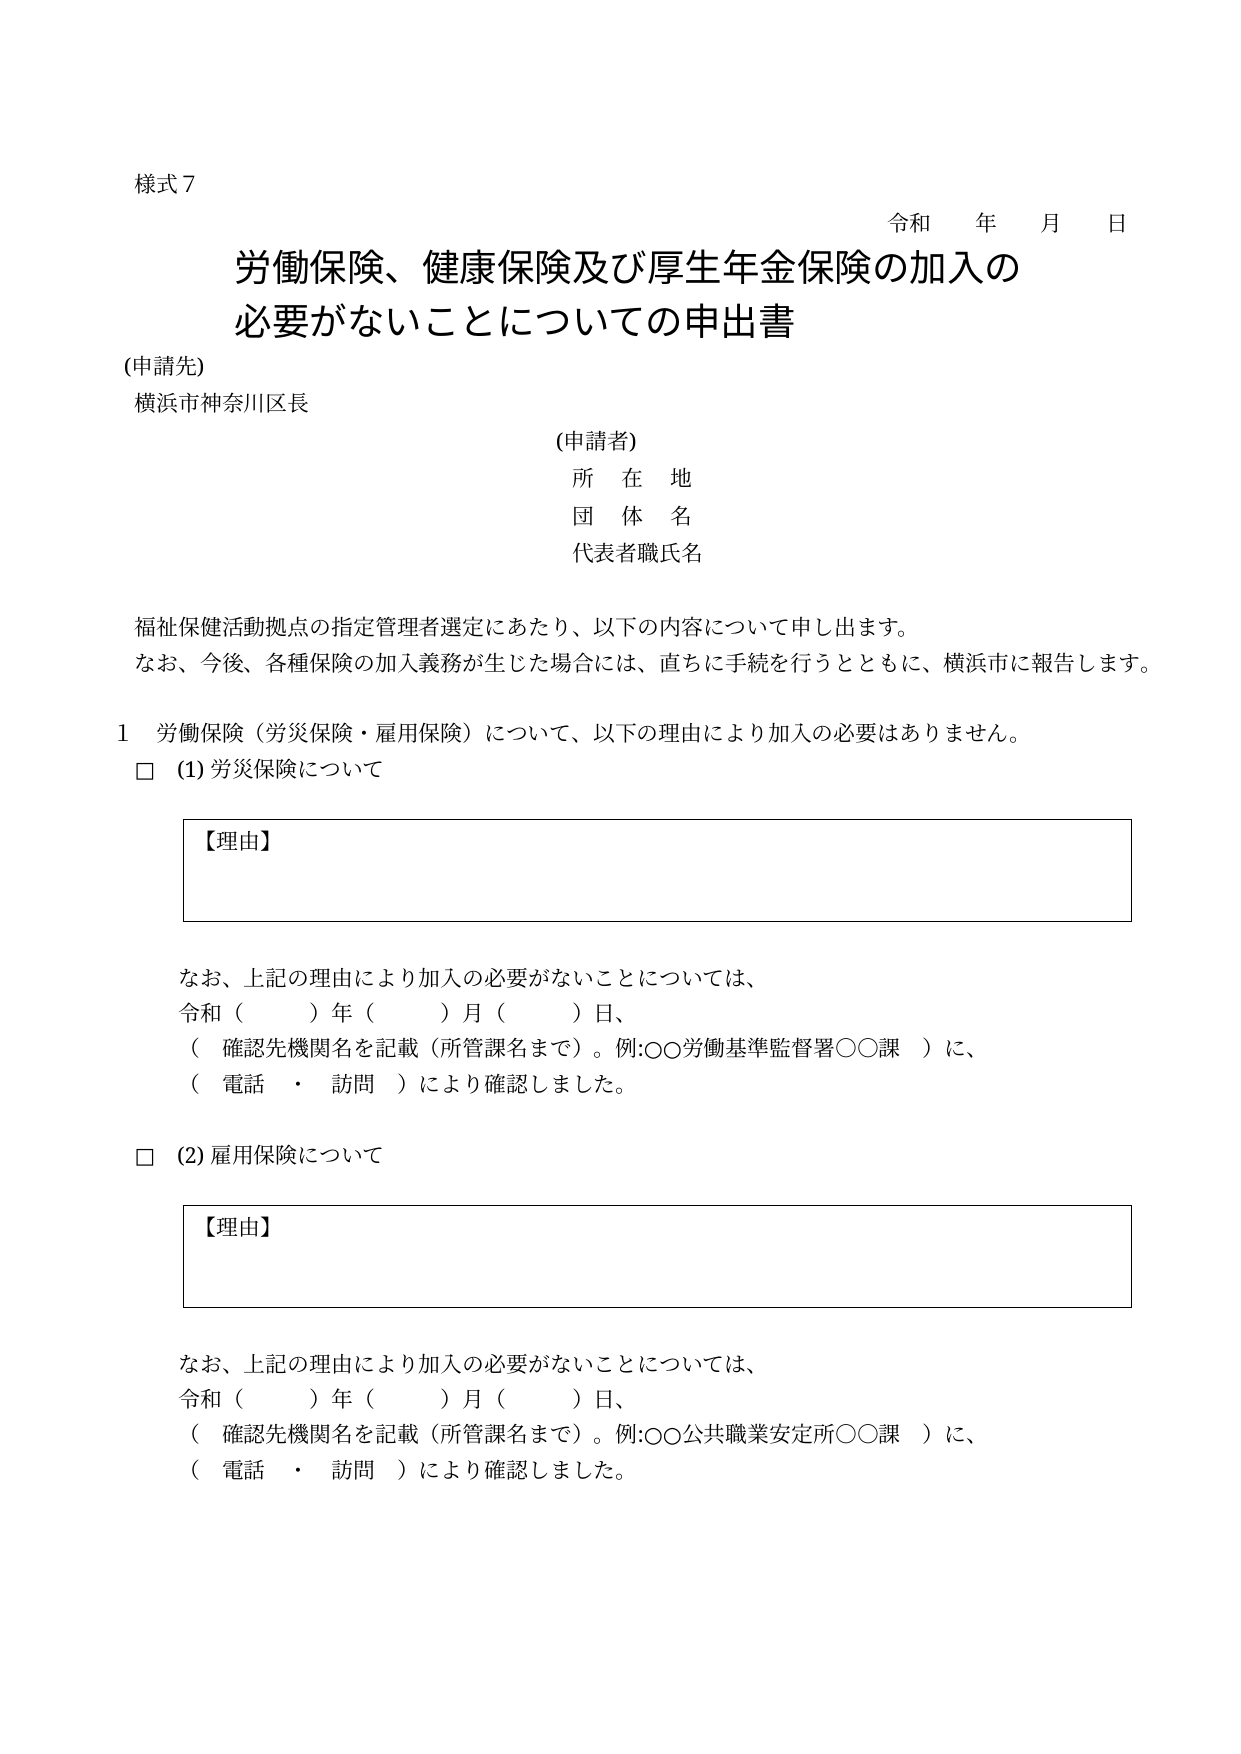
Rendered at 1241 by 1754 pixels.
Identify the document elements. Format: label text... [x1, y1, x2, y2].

text 様式７ [112, 164, 1128, 202]
text 代表者職氏名 [112, 533, 1128, 571]
text なお、上記の理由により加入の必要がないことについては、 [112, 1343, 1149, 1378]
text (申請者) [112, 421, 1128, 458]
text （ 確認先機関名を記載（所管課名まで）。例:○○公共職業安定所○○課 ）に、 [112, 1414, 1149, 1449]
text なお、今後、各種保険の加入義務が生じた場合には、直ちに手続を行うとともに、横浜市に報告します。 [47, 642, 1149, 677]
text 令和（ ）年（ ）月（ ）日、 [112, 1378, 1149, 1414]
text (1) 労災保険について [47, 748, 1149, 783]
text 所 在 地 [112, 458, 1128, 496]
text 令和（ ）年（ ）月（ ）日、 [112, 992, 1149, 1028]
text （ 電話 ・ 訪問 ）により確認しました。 [112, 1449, 1149, 1485]
text 必要がないことについての申出書 [47, 292, 1149, 346]
table_header 【理由】 [184, 820, 1131, 921]
text 令和 年 月 日 [112, 202, 1128, 237]
text 団 体 名 [112, 496, 1128, 533]
text 労働保険、健康保険及び厚生年金保険の加入の [47, 237, 1149, 292]
text なお、上記の理由により加入の必要がないことについては、 [112, 957, 1149, 992]
text 横浜市神奈川区長 [112, 383, 1128, 421]
text （ 電話 ・ 訪問 ）により確認しました。 [112, 1063, 1149, 1099]
text 福祉保健活動拠点の指定管理者選定にあたり、以下の内容について申し出ます。 [47, 606, 1149, 642]
text １ 労働保険（労災保険・雇用保険）について、以下の理由により加入の必要はありません。 [112, 713, 1149, 748]
text （ 確認先機関名を記載（所管課名まで）。例:○○労働基準監督署○○課 ）に、 [112, 1028, 1149, 1063]
text (申請先) [112, 346, 1128, 383]
text (2) 雇用保険について [112, 1134, 1149, 1169]
table_header 【理由】 [184, 1206, 1131, 1307]
